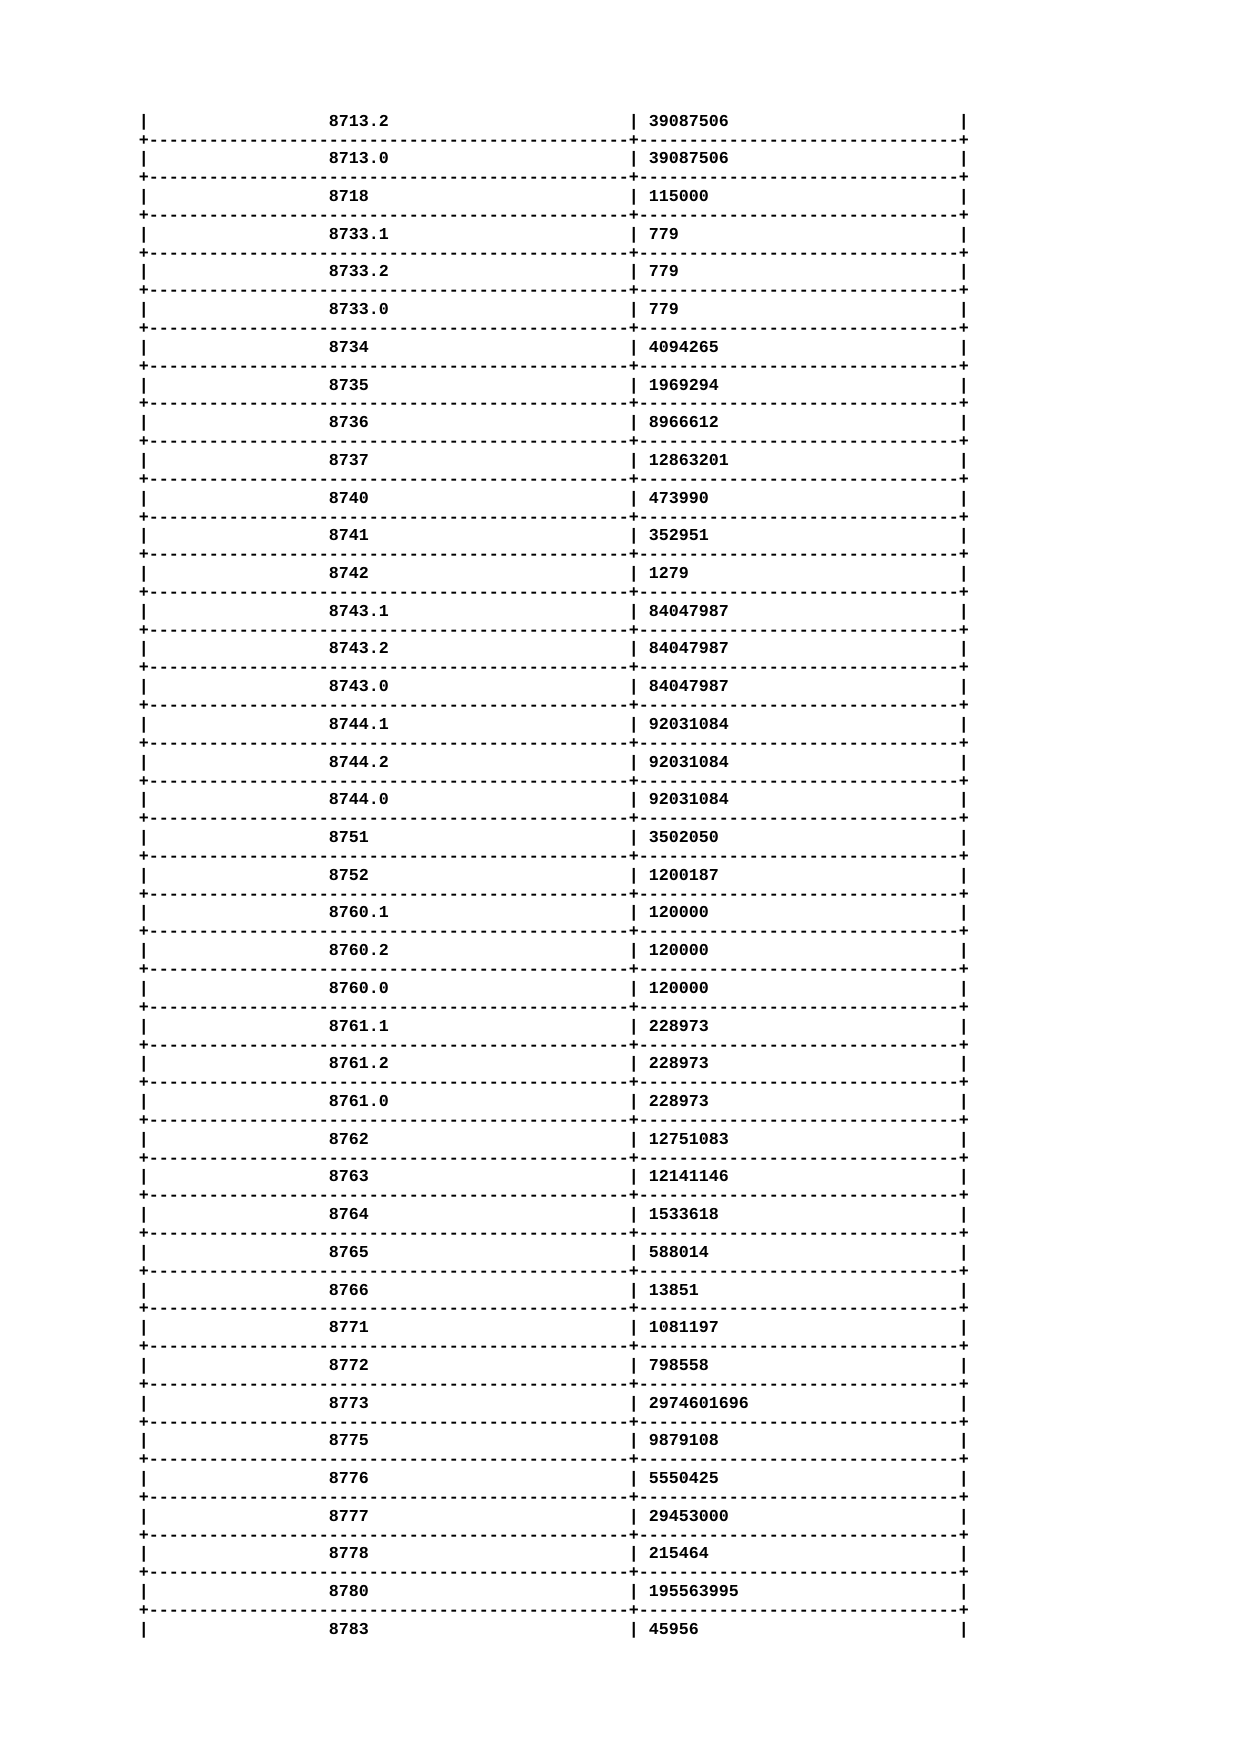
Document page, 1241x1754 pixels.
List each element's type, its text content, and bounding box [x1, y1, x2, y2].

text +------------------------------------------------+--------------------------------+ [139, 697, 1101, 716]
text | 8735 | 1969294 | [139, 376, 1101, 395]
text +------------------------------------------------+--------------------------------+ [139, 734, 1101, 753]
text | 8752 | 1200187 | [139, 866, 1101, 885]
text +------------------------------------------------+--------------------------------+ [139, 998, 1101, 1017]
text | 8744.1 | 92031084 | [139, 716, 1101, 734]
text | 8780 | 195563995 | [139, 1583, 1101, 1602]
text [139, 169, 1101, 188]
text +------------------------------------------------+--------------------------------+ [139, 1149, 1101, 1168]
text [139, 131, 1101, 150]
text | 8777 | 29453000 | [139, 1507, 1101, 1526]
text +------------------------------------------------+--------------------------------+ [139, 847, 1101, 866]
text +------------------------------------------------+--------------------------------+ [139, 470, 1101, 489]
text +------------------------------------------------+--------------------------------+ [139, 357, 1101, 376]
text +------------------------------------------------+--------------------------------+ [139, 508, 1101, 527]
text | 8761.0 | 228973 | [139, 1093, 1101, 1111]
text | 8783 | 45956 | [139, 1621, 1101, 1639]
text | 8773 | 2974601696 | [139, 1394, 1101, 1413]
text +------------------------------------------------+--------------------------------+ [139, 1187, 1101, 1206]
text | 8733.0 | 779 | [139, 301, 1101, 319]
text +------------------------------------------------+--------------------------------+ [139, 1451, 1101, 1470]
text +------------------------------------------------+--------------------------------+ [139, 1413, 1101, 1432]
text +------------------------------------------------+--------------------------------+ [139, 282, 1101, 301]
text | 8743.0 | 84047987 | [139, 678, 1101, 697]
text +------------------------------------------------+--------------------------------+ [139, 319, 1101, 338]
text | 8760.2 | 120000 | [139, 942, 1101, 961]
text +------------------------------------------------+--------------------------------+ [139, 1526, 1101, 1545]
text | 8763 | 12141146 | [139, 1168, 1101, 1187]
text +------------------------------------------------+--------------------------------+ [139, 433, 1101, 452]
text +------------------------------------------------+--------------------------------+ [139, 1488, 1101, 1507]
text | 8760.1 | 120000 | [139, 904, 1101, 923]
text | 8743.2 | 84047987 | [139, 640, 1101, 659]
text | 8744.2 | 92031084 | [139, 753, 1101, 772]
text +------------------------------------------------+--------------------------------+ [139, 1375, 1101, 1394]
text +------------------------------------------------+--------------------------------+ [139, 621, 1101, 640]
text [139, 1602, 1101, 1621]
text | 8734 | 4094265 | [139, 338, 1101, 357]
text | 8761.2 | 228973 | [139, 1055, 1101, 1074]
text | 8743.1 | 84047987 | [139, 602, 1101, 621]
text +------------------------------------------------+--------------------------------+ [139, 772, 1101, 791]
text | 8751 | 3502050 | [139, 829, 1101, 847]
text | 8771 | 1081197 | [139, 1319, 1101, 1338]
text +------------------------------------------------+--------------------------------+ [139, 583, 1101, 602]
text | 8744.0 | 92031084 | [139, 791, 1101, 810]
text +------------------------------------------------+--------------------------------+ [139, 659, 1101, 678]
text +------------------------------------------------+--------------------------------+ [139, 1111, 1101, 1130]
text | 8742 | 1279 | [139, 565, 1101, 583]
text +------------------------------------------------+--------------------------------+ [139, 1074, 1101, 1093]
text +------------------------------------------------+--------------------------------+ [139, 885, 1101, 904]
text | 8713.0 | 39087506 | [139, 150, 1101, 169]
text | 8718 | 115000 | [139, 188, 1101, 206]
text +------------------------------------------------+--------------------------------+ [139, 1300, 1101, 1319]
text +------------------------------------------------+--------------------------------+ [139, 1036, 1101, 1055]
text | 8775 | 9879108 | [139, 1432, 1101, 1451]
text | 8740 | 473990 | [139, 489, 1101, 508]
text +------------------------------------------------+--------------------------------+ [139, 206, 1101, 225]
text | 8733.1 | 779 | [139, 225, 1101, 244]
text | 8776 | 5550425 | [139, 1470, 1101, 1488]
text | 8760.0 | 120000 | [139, 979, 1101, 998]
text | 8737 | 12863201 | [139, 452, 1101, 470]
text | 8713.2 | 39087506 | [139, 112, 1101, 131]
text | 8761.1 | 228973 | [139, 1017, 1101, 1036]
text +------------------------------------------------+--------------------------------+ [139, 961, 1101, 979]
text | 8733.2 | 779 | [139, 263, 1101, 282]
text | 8766 | 13851 | [139, 1281, 1101, 1300]
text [139, 1564, 1101, 1583]
text +------------------------------------------------+--------------------------------+ [139, 395, 1101, 414]
text +------------------------------------------------+--------------------------------+ [139, 1262, 1101, 1281]
text | 8778 | 215464 | [139, 1545, 1101, 1564]
text | 8764 | 1533618 | [139, 1206, 1101, 1224]
text | 8741 | 352951 | [139, 527, 1101, 546]
text +------------------------------------------------+--------------------------------+ [139, 1338, 1101, 1357]
text | 8736 | 8966612 | [139, 414, 1101, 433]
text | 8762 | 12751083 | [139, 1130, 1101, 1149]
text +------------------------------------------------+--------------------------------+ [139, 546, 1101, 565]
text +------------------------------------------------+--------------------------------+ [139, 923, 1101, 942]
text | 8765 | 588014 | [139, 1243, 1101, 1262]
text | 8772 | 798558 | [139, 1357, 1101, 1375]
text +------------------------------------------------+--------------------------------+ [139, 244, 1101, 263]
text +------------------------------------------------+--------------------------------+ [139, 810, 1101, 829]
text +------------------------------------------------+--------------------------------+ [139, 1224, 1101, 1243]
